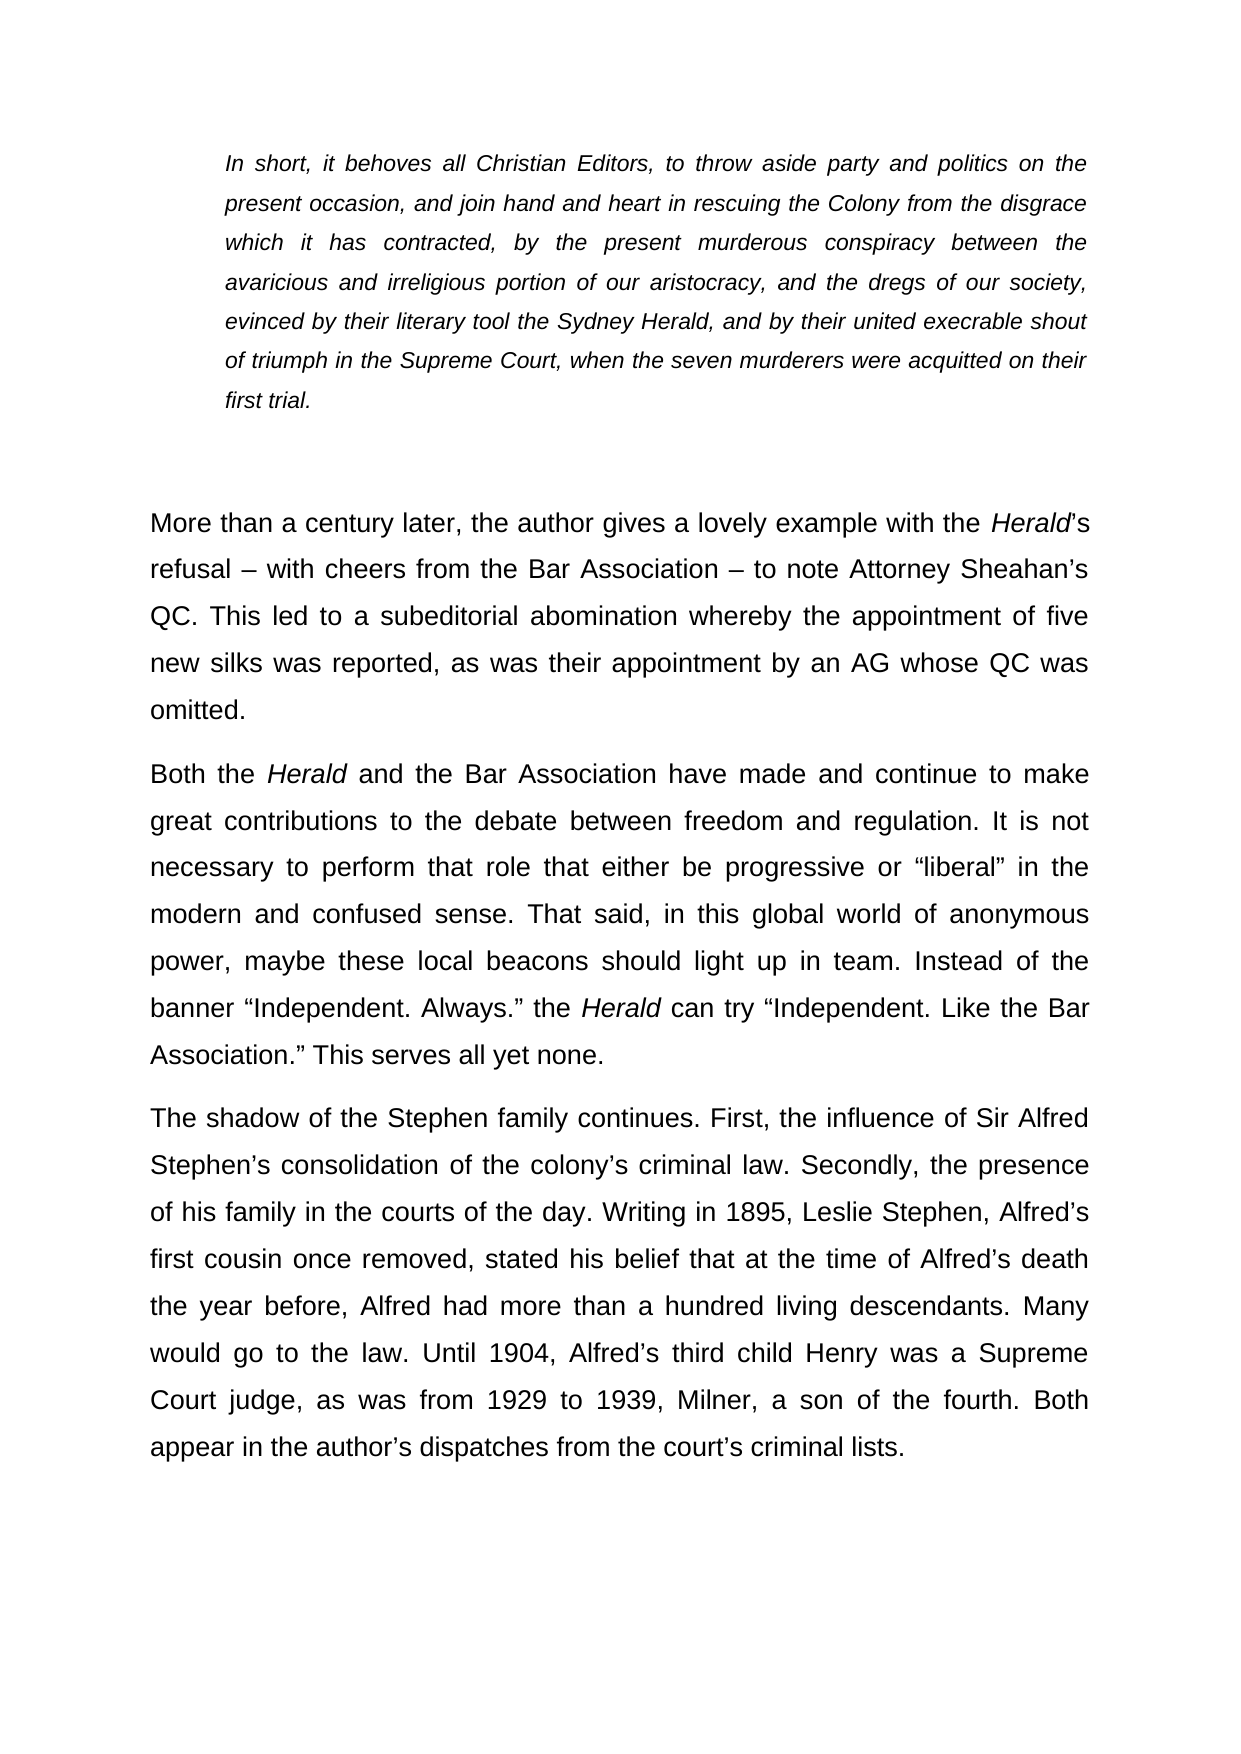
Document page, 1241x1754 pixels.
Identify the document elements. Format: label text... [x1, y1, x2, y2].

text Both the Herald and the Bar Association have made and continue to make great contributions to the debate between freedom and regulation. It is not necessary to perform that role that either be progressive or “liberal” in the modern and confused sense. That said, in this global world of anonymous power, maybe these local beacons should light up in team. Instead of the banner “Independent. Always.” the Herald can try “Independent. Like the Bar Association.” This serves all yet none. [150, 758, 1090, 1070]
text The shadow of the Stephen family continues. First, the influence of Sir Alfred Stephen’s consolidation of the colony’s criminal law. Secondly, the presence of his family in the courts of the day. Writing in 1895, Leslie Stephen, Alfred’s first cousin once removed, stated his belief that at the time of Alfred’s death the year before, Alfred had more than a hundred living descendants. Many would go to the law. Until 1904, Alfred’s third child Henry was a Supreme Court judge, as was from 1929 to 1939, Milner, a son of the fourth. Both appear in the author’s dispatches from the court’s criminal lists. [150, 1102, 1090, 1462]
text More than a century later, the author gives a lovely example with the Herald’s refusal – with cheers from the Bar Association – to note Attorney Sheahan’s QC. This led to a subeditorial abomination whereby the appointment of five new silks was reported, as was their appointment by an AG whose QC was omitted. [150, 507, 1090, 725]
text In short, it behoves all Christian Editors, to throw aside party and politics on the present occasion, and join hand and heart in rescuing the Colony from the disgrace which it has contracted, by the present murderous conspiracy between the avaricious and irreligious portion of our aristocracy, and the dregs of our society, evinced by their literary tool the Sydney Herald, and by their united execrable shout of triumph in the Supreme Court, when the seven murderers were acquitted on their first trial. [225, 150, 1090, 413]
